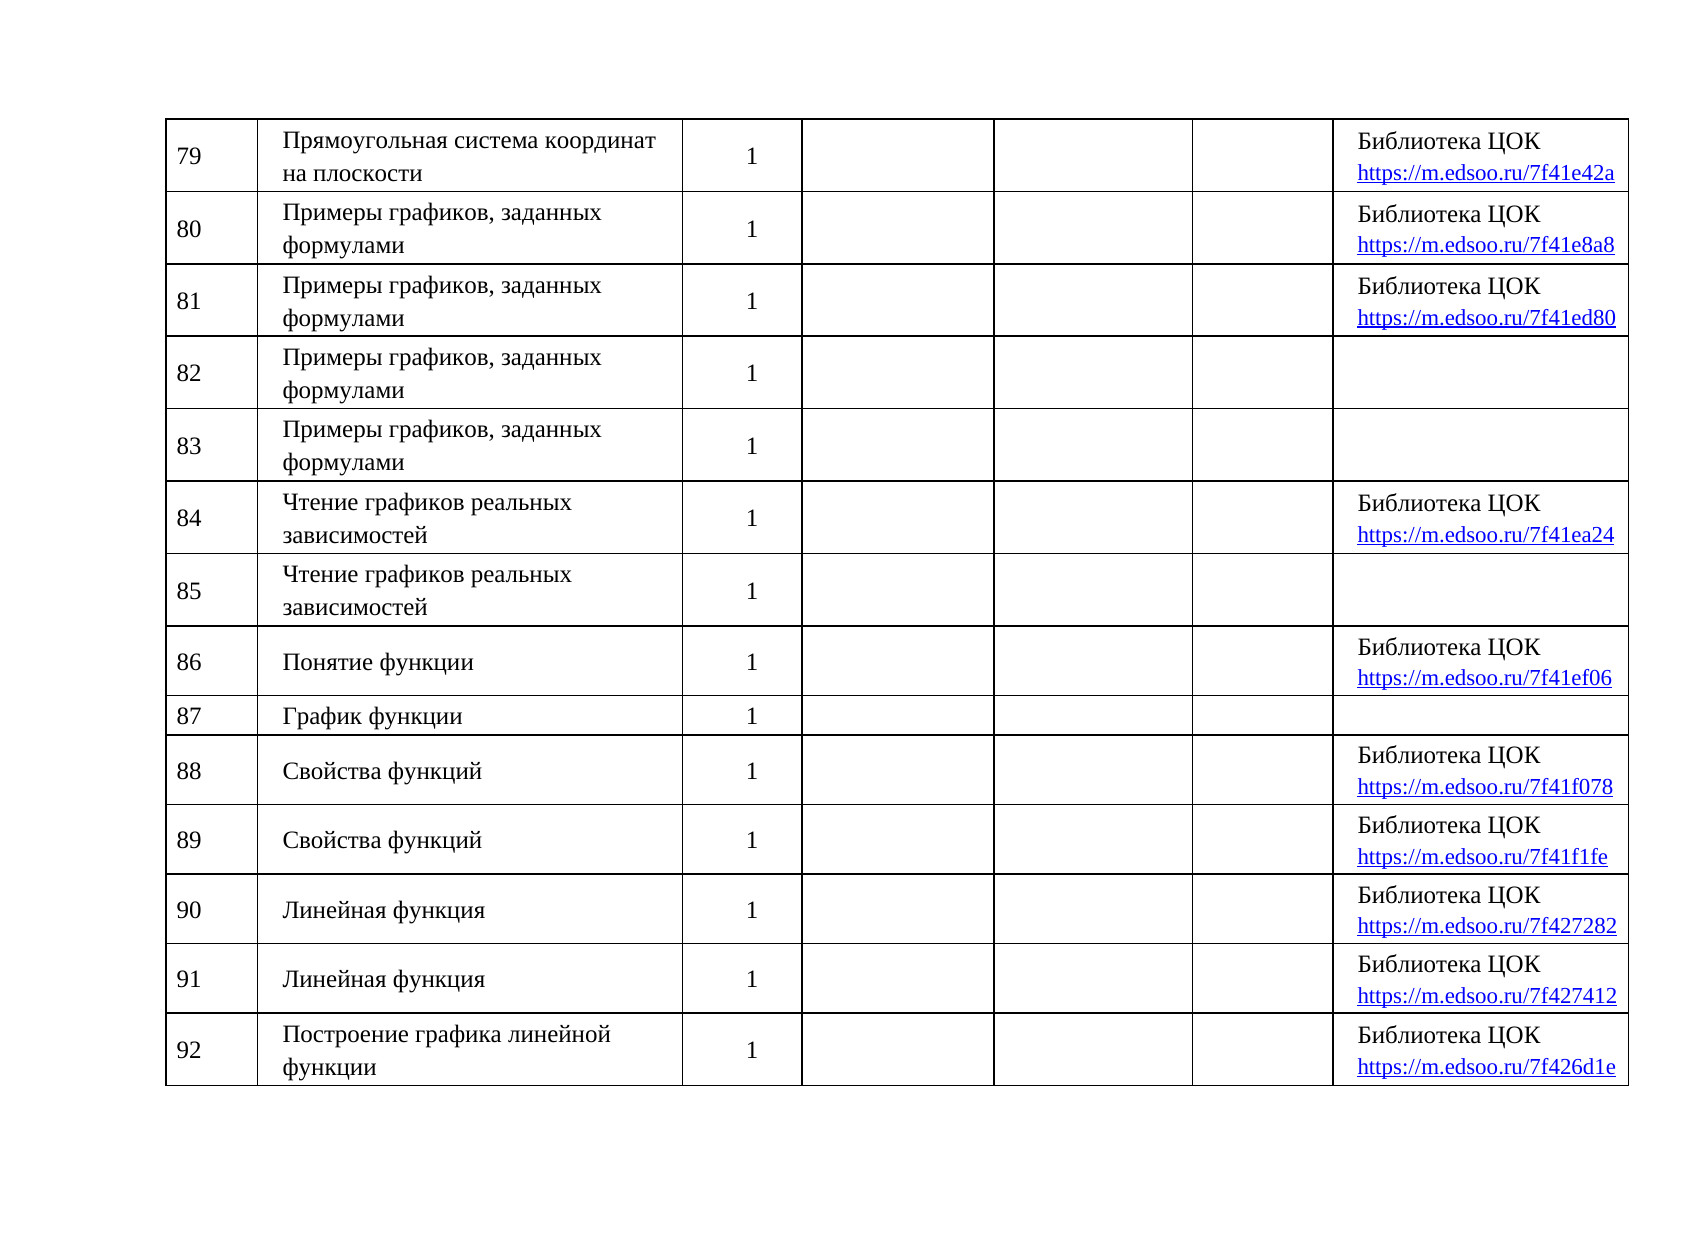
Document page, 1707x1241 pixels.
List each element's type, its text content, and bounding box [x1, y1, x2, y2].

table_cell [995, 1014, 1192, 1084]
table_cell 1 [683, 482, 801, 552]
table_cell 1 [683, 554, 801, 625]
table_cell 80 [167, 192, 257, 263]
table_cell 84 [167, 482, 257, 552]
table_cell [1193, 554, 1332, 625]
table_cell Свойства функций [258, 736, 682, 803]
table_cell 1 [683, 805, 801, 873]
table_cell [995, 554, 1192, 625]
table_cell [1193, 482, 1332, 552]
table_cell Библиотека ЦОК https://m.edsoo.ru/7f41ef06 [1334, 627, 1628, 694]
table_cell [258, 120, 682, 191]
table_cell Библиотека ЦОК https://m.edsoo.ru/7f426d1e [1334, 1014, 1628, 1084]
table_cell [1193, 875, 1332, 943]
table_cell [803, 696, 993, 734]
table_cell [803, 409, 993, 480]
table_cell [1193, 409, 1332, 480]
table_cell [1193, 192, 1332, 263]
table_cell 1 [683, 120, 801, 191]
table_cell [995, 627, 1192, 694]
table_cell [803, 120, 993, 191]
table_cell [1193, 337, 1332, 408]
table_cell 1 [683, 875, 801, 943]
table_cell Библиотека ЦОК https://m.edsoo.ru/7f41ed80 [1334, 265, 1628, 335]
table_cell 1 [683, 696, 801, 734]
table_cell 83 [167, 409, 257, 480]
table_cell [803, 1014, 993, 1084]
table_cell [995, 805, 1192, 873]
table_cell [995, 482, 1192, 552]
table_cell 82 [167, 337, 257, 408]
table_cell Чтение графиков реальных зависимостей [258, 554, 682, 625]
table_cell [803, 944, 993, 1012]
table_cell [803, 875, 993, 943]
table_cell 1 [683, 337, 801, 408]
table_cell [1334, 409, 1628, 480]
table_cell Понятие функции [258, 627, 682, 694]
table_cell Свойства функций [258, 805, 682, 873]
table_cell Примеры графиков, заданных формулами [258, 265, 682, 335]
table_cell [995, 120, 1192, 191]
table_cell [258, 1014, 682, 1084]
table_cell 90 [167, 875, 257, 943]
table_cell [995, 944, 1192, 1012]
table_cell [803, 627, 993, 694]
table_cell Библиотека ЦОК https://m.edsoo.ru/7f41f078 [1334, 736, 1628, 803]
table_cell [803, 736, 993, 803]
table_cell Линейная функция [258, 875, 682, 943]
table_cell 1 [683, 409, 801, 480]
table_cell [995, 736, 1192, 803]
table_cell 81 [167, 265, 257, 335]
table_cell [995, 409, 1192, 480]
table_cell Библиотека ЦОК https://m.edsoo.ru/7f41e42a [1334, 120, 1628, 191]
table_cell [1193, 627, 1332, 694]
table_cell Библиотека ЦОК https://m.edsoo.ru/7f427282 [1334, 875, 1628, 943]
table_cell Линейная функция [258, 944, 682, 1012]
table_cell [803, 265, 993, 335]
table_cell [1193, 736, 1332, 803]
table_cell [1334, 696, 1628, 734]
table_cell 1 [683, 736, 801, 803]
table_cell [1193, 265, 1332, 335]
table_cell 1 [683, 1014, 801, 1084]
table_cell [995, 337, 1192, 408]
table_cell [995, 696, 1192, 734]
table_cell [1193, 1014, 1332, 1084]
table_cell 86 [167, 627, 257, 694]
table_cell Библиотека ЦОК https://m.edsoo.ru/7f41e8a8 [1334, 192, 1628, 263]
table_cell [803, 805, 993, 873]
table_cell 1 [683, 627, 801, 694]
table_cell [803, 337, 993, 408]
table_cell [1334, 337, 1628, 408]
table_cell [803, 192, 993, 263]
table_cell 88 [167, 736, 257, 803]
table_cell Чтение графиков реальных зависимостей [258, 482, 682, 552]
table_cell Примеры графиков, заданных формулами [258, 192, 682, 263]
table_cell [995, 265, 1192, 335]
table_cell 92 [167, 1014, 257, 1084]
table_cell Примеры графиков, заданных формулами [258, 337, 682, 408]
table_cell Библиотека ЦОК https://m.edsoo.ru/7f427412 [1334, 944, 1628, 1012]
table_cell [1193, 805, 1332, 873]
table_cell 89 [167, 805, 257, 873]
table_cell [1193, 120, 1332, 191]
table_cell [995, 875, 1192, 943]
table_cell Примеры графиков, заданных формулами [258, 409, 682, 480]
table_cell [1193, 696, 1332, 734]
table_cell Библиотека ЦОК https://m.edsoo.ru/7f41f1fe [1334, 805, 1628, 873]
table_cell 1 [683, 944, 801, 1012]
table_cell 1 [683, 265, 801, 335]
table_cell 1 [683, 192, 801, 263]
table_cell [803, 554, 993, 625]
table_cell Библиотека ЦОК https://m.edsoo.ru/7f41ea24 [1334, 482, 1628, 552]
table_cell [995, 192, 1192, 263]
table_cell [1193, 944, 1332, 1012]
table_cell 91 [167, 944, 257, 1012]
table_cell График функции [258, 696, 682, 734]
table_cell 87 [167, 696, 257, 734]
table_cell 79 [167, 120, 257, 191]
table_cell 85 [167, 554, 257, 625]
table_cell [1334, 554, 1628, 625]
table_cell [803, 482, 993, 552]
